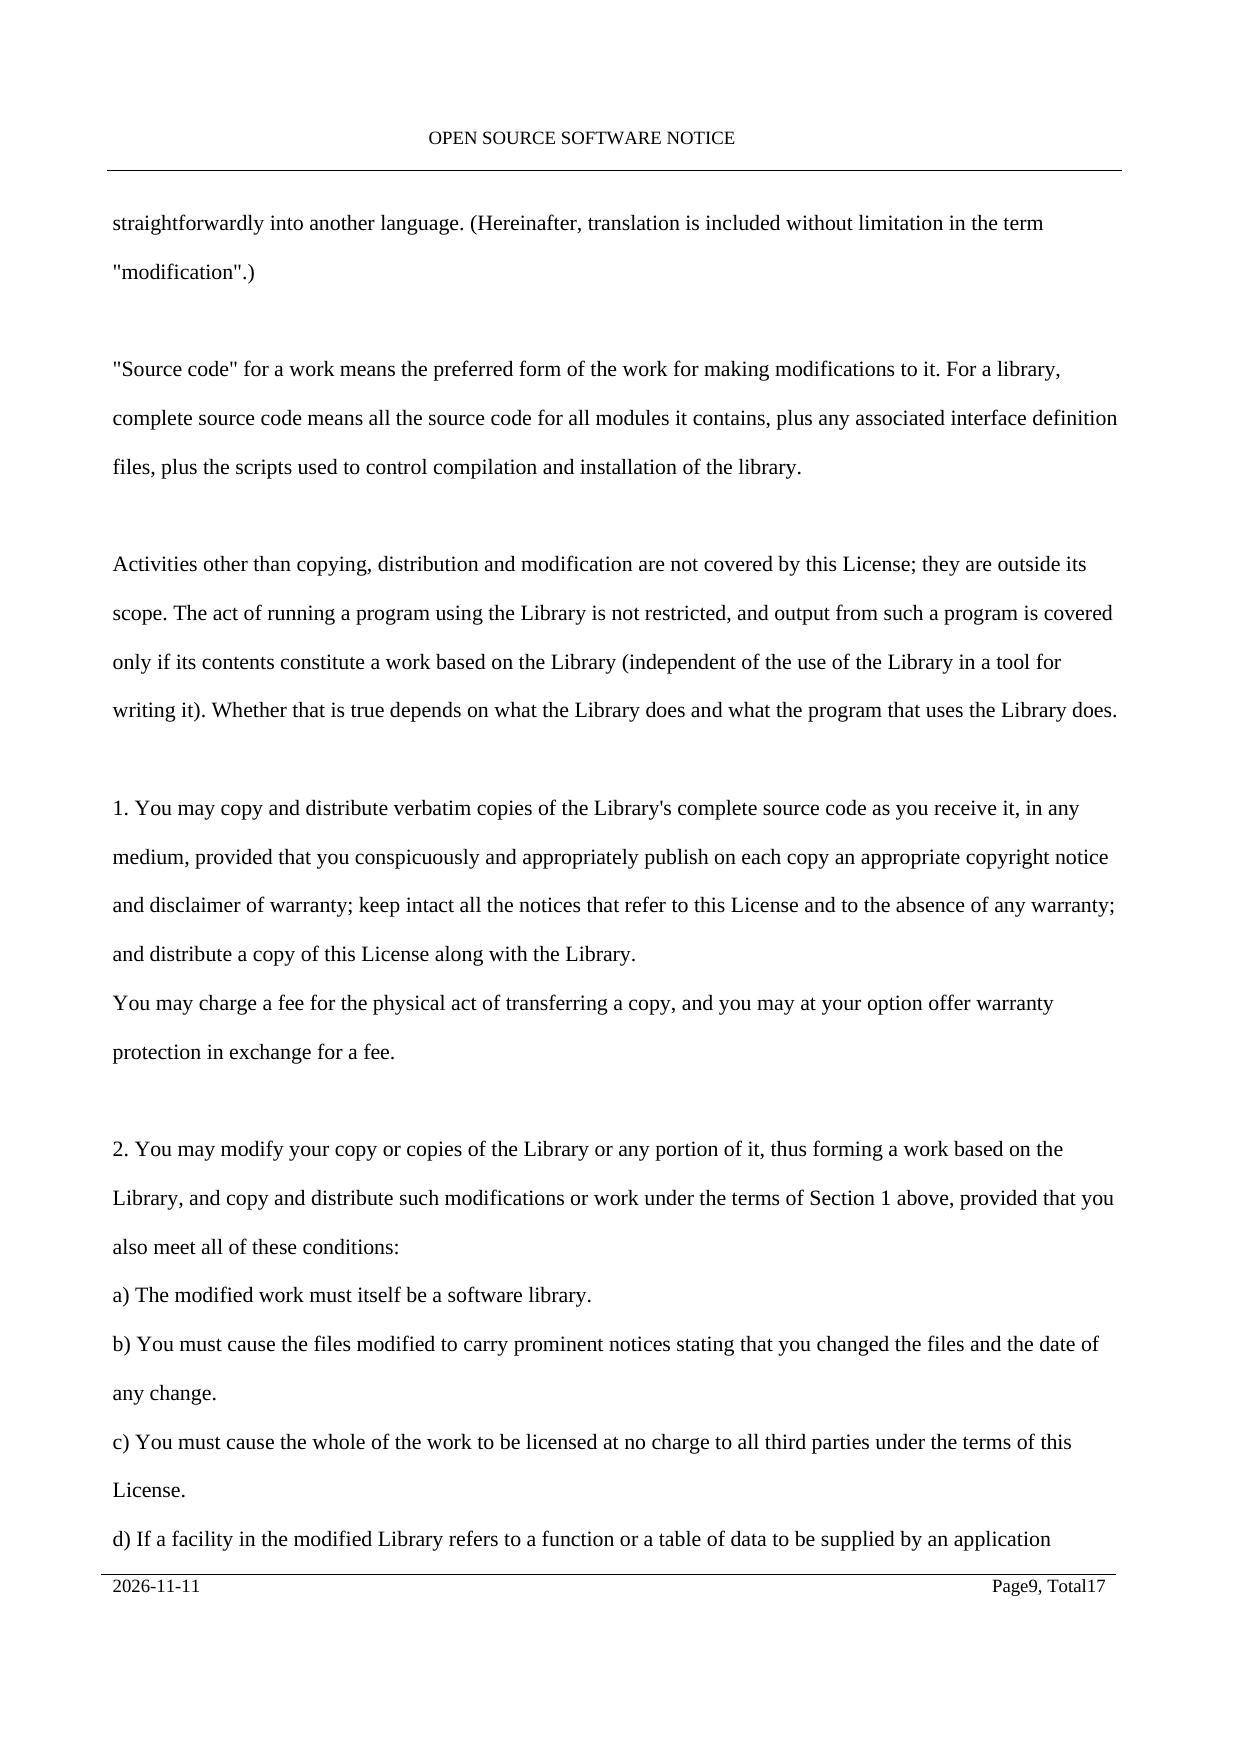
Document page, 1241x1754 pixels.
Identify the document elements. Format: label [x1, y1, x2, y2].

text [112, 206, 1128, 1555]
